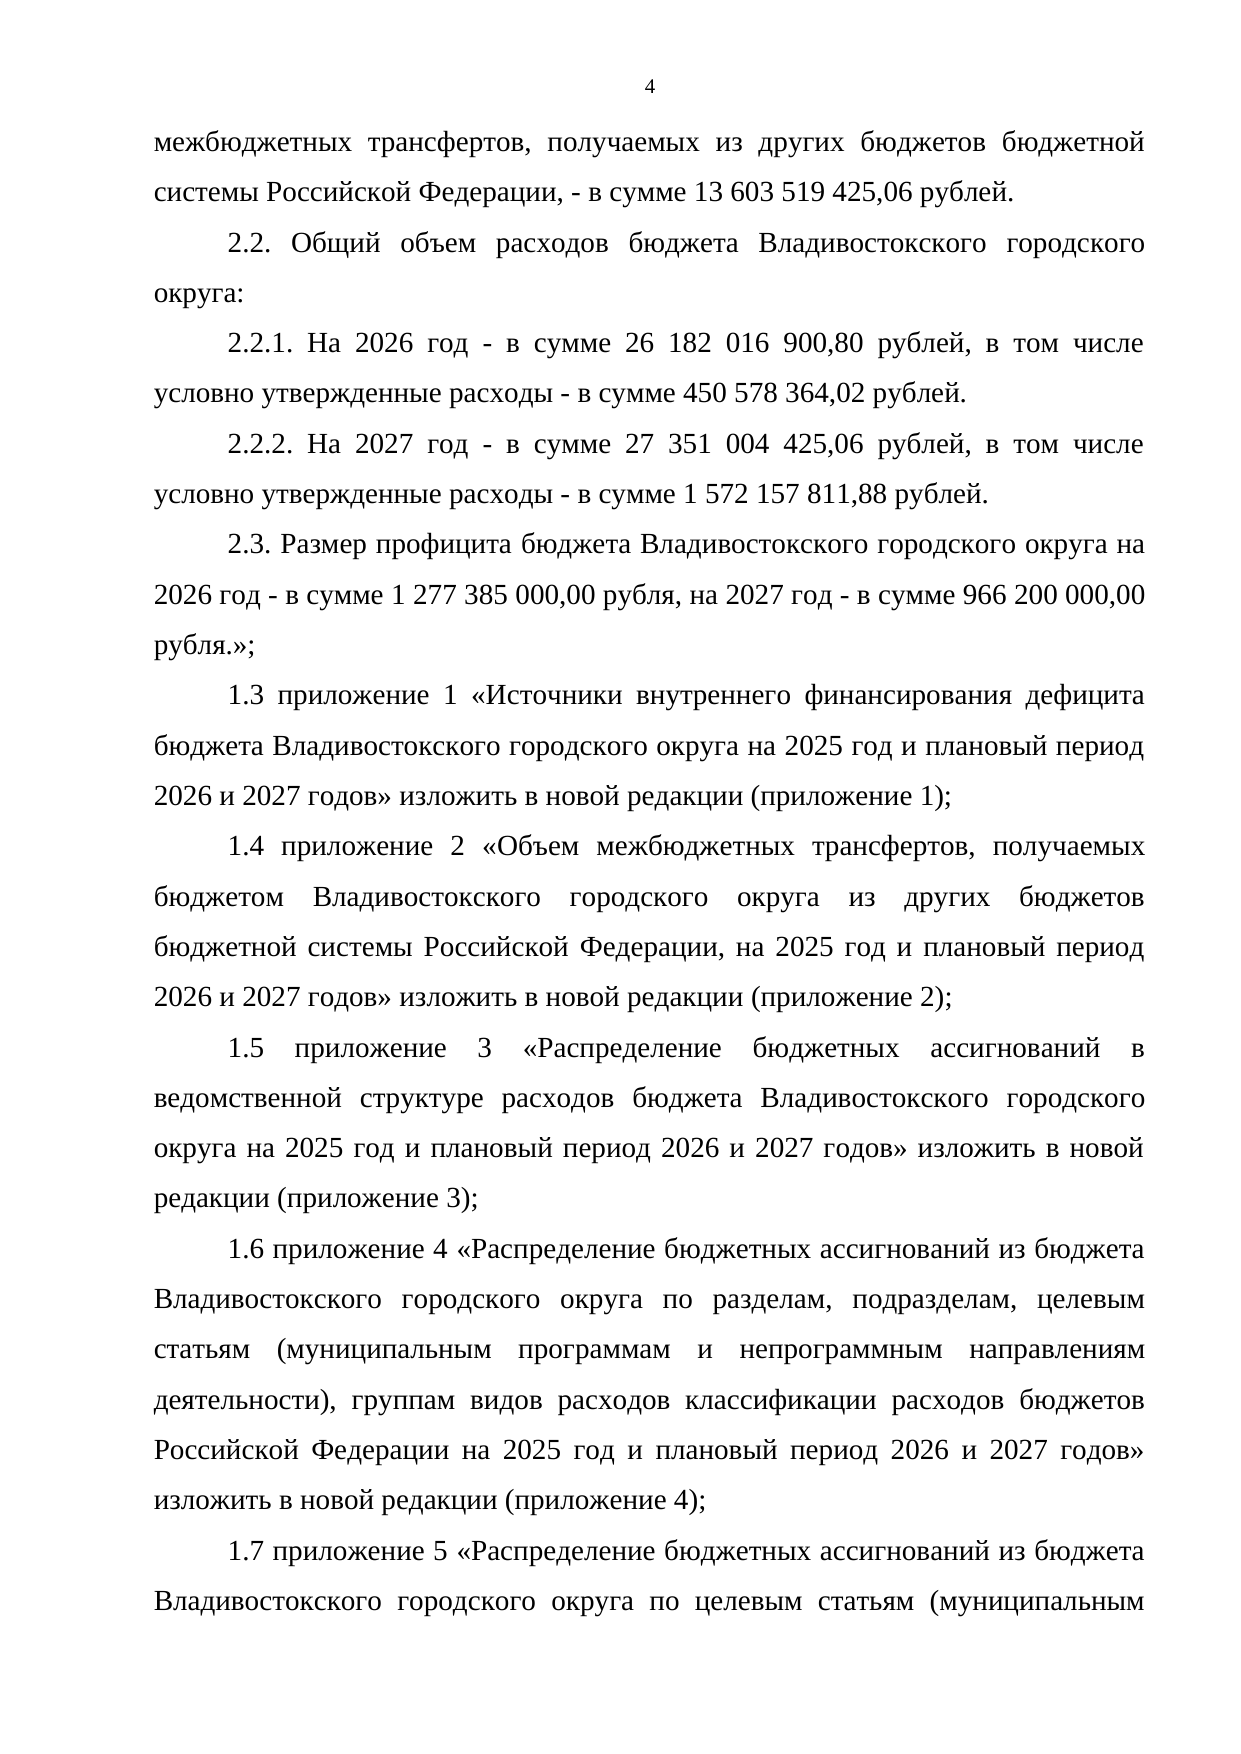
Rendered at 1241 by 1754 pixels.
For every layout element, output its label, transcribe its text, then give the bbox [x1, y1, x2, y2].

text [153, 1533, 1146, 1617]
text 1.4 приложение 2 «Объем межбюджетных трансфертов, получаемых бюджетом Владивостокского городского округа из других бюджетов бюджетной системы Российской Федерации, на 2025 год и плановый период 2026 и 2027 годов» изложить в новой редакции (приложение 2); [153, 828, 1146, 1013]
text 2.2.1. На 2026 год - в сумме 26 182 016 900,80 рублей, в том числе условно утвержденные расходы - в сумме 450 578 364,02 рублей. [153, 325, 1146, 409]
text 2.2. Общий объем расходов бюджета Владивостокского городского округа: [153, 225, 1146, 308]
text 2.2.2. На 2027 год - в сумме 27 351 004 425,06 рублей, в том числе условно утвержденные расходы - в сумме 1 572 157 811,88 рублей. [153, 426, 1146, 510]
text 1.3 приложение 1 «Источники внутреннего финансирования дефицита бюджета Владивостокского городского округа на 2025 год и плановый период 2026 и 2027 годов» изложить в новой редакции (приложение 1); [153, 677, 1146, 812]
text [153, 124, 1146, 208]
text 1.5 приложение 3 «Распределение бюджетных ассигнований в ведомственной структуре расходов бюджета Владивостокского городского округа на 2025 год и плановый период 2026 и 2027 годов» изложить в новой редакции (приложение 3); [153, 1030, 1146, 1214]
text 2.3. Размер профицита бюджета Владивостокского городского округа на 2026 год - в сумме 1 277 385 000,00 рубля, на 2027 год - в сумме 966 200 000,00 рубля.»; [153, 527, 1146, 661]
text 1.6 приложение 4 «Распределение бюджетных ассигнований из бюджета Владивостокского городского округа по разделам, подразделам, целевым статьям (муниципальным программам и непрограммным направлениям деятельности), группам видов расходов классификации расходов бюджетов Российской Федерации на 2025 год и плановый период 2026 и 2027 годов» изложить в новой редакции (приложение 4); [153, 1231, 1146, 1516]
